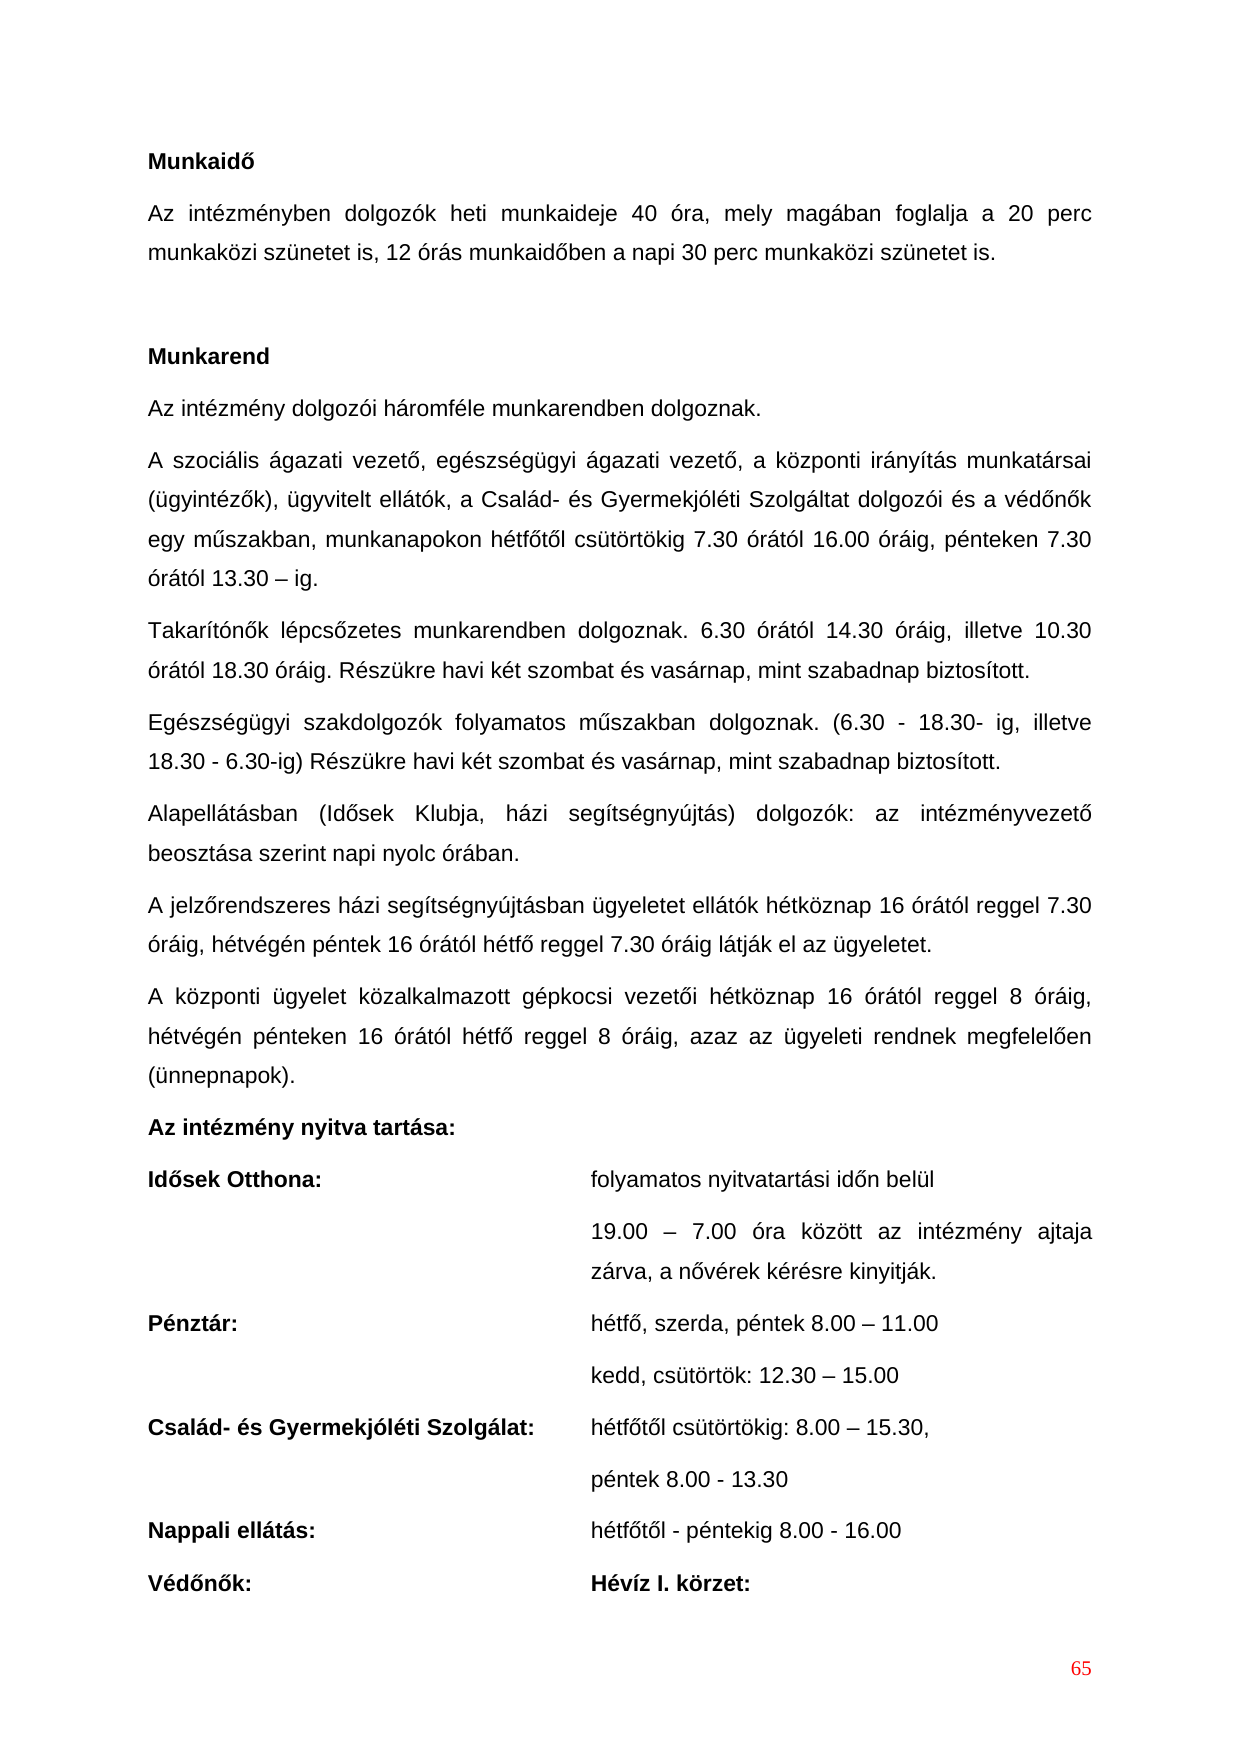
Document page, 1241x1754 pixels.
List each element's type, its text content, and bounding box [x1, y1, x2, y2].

text A szociális ágazati vezető, egészségügyi ágazati vezető, a központi irányítás munkatársai (ügyintézők), ügyvitelt ellátók, a Család- és Gyermekjóléti Szolgáltat dolgozói és a védőnők egy műszakban, munkanapokon hétfőtől csütörtökig 7.30 órától 16.00 óráig, pénteken 7.30 órától 13.30 – ig. [148, 447, 1093, 592]
text Idősek Otthona: folyamatos nyitvatartási időn belül [148, 1166, 1093, 1192]
text Az intézmény nyitva tartása: [148, 1114, 1093, 1141]
text Az intézményben dolgozók heti munkaideje 40 óra, mely magában foglalja a 20 perc munkaközi szünetet is, 12 órás munkaidőben a napi 30 perc munkaközi szünetet is. [148, 199, 1093, 265]
text 19.00 – 7.00 óra között az intézmény ajtaja zárva, a nővérek kérésre kinyitják. [591, 1218, 1093, 1284]
text Pénztár: hétfő, szerda, péntek 8.00 – 11.00 [148, 1309, 1093, 1336]
text kedd, csütörtök: 12.30 – 15.00 [148, 1362, 1093, 1388]
text Nappali ellátás: hétfőtől - péntekig 8.00 - 16.00 [148, 1517, 1093, 1544]
text A központi ügyelet közalkalmazott gépkocsi vezetői hétköznap 16 órától reggel 8 óráig, hétvégén pénteken 16 órától hétfő reggel 8 óráig, azaz az ügyeleti rendnek megfelelően (ünnepnapok). [148, 983, 1093, 1088]
text Család- és Gyermekjóléti Szolgálat: hétfőtől csütörtökig: 8.00 – 15.30, [148, 1413, 1093, 1440]
text Védőnők: Hévíz I. körzet: [148, 1569, 1093, 1596]
text A jelzőrendszeres házi segítségnyújtásban ügyeletet ellátók hétköznap 16 órától reggel 7.30 óráig, hétvégén péntek 16 órától hétfő reggel 7.30 óráig látják el az ügyeletet. [148, 892, 1093, 958]
text Alapellátásban (Idősek Klubja, házi segítségnyújtás) dolgozók: az intézményvezető beosztása szerint napi nyolc órában. [148, 800, 1093, 866]
text Egészségügyi szakdolgozók folyamatos műszakban dolgoznak. (6.30 - 18.30- ig, illetve 18.30 - 6.30-ig) Részükre havi két szombat és vasárnap, mint szabadnap biztosított. [148, 709, 1093, 775]
text Munkaidő [148, 148, 1093, 174]
text péntek 8.00 - 13.30 [148, 1466, 1093, 1492]
text Takarítónők lépcsőzetes munkarendben dolgoznak. 6.30 órától 14.30 óráig, illetve 10.30 órától 18.30 óráig. Részükre havi két szombat és vasárnap, mint szabadnap biztosított. [148, 617, 1093, 683]
text Munkarend [148, 343, 1093, 369]
text Az intézmény dolgozói háromféle munkarendben dolgoznak. [148, 395, 1093, 421]
